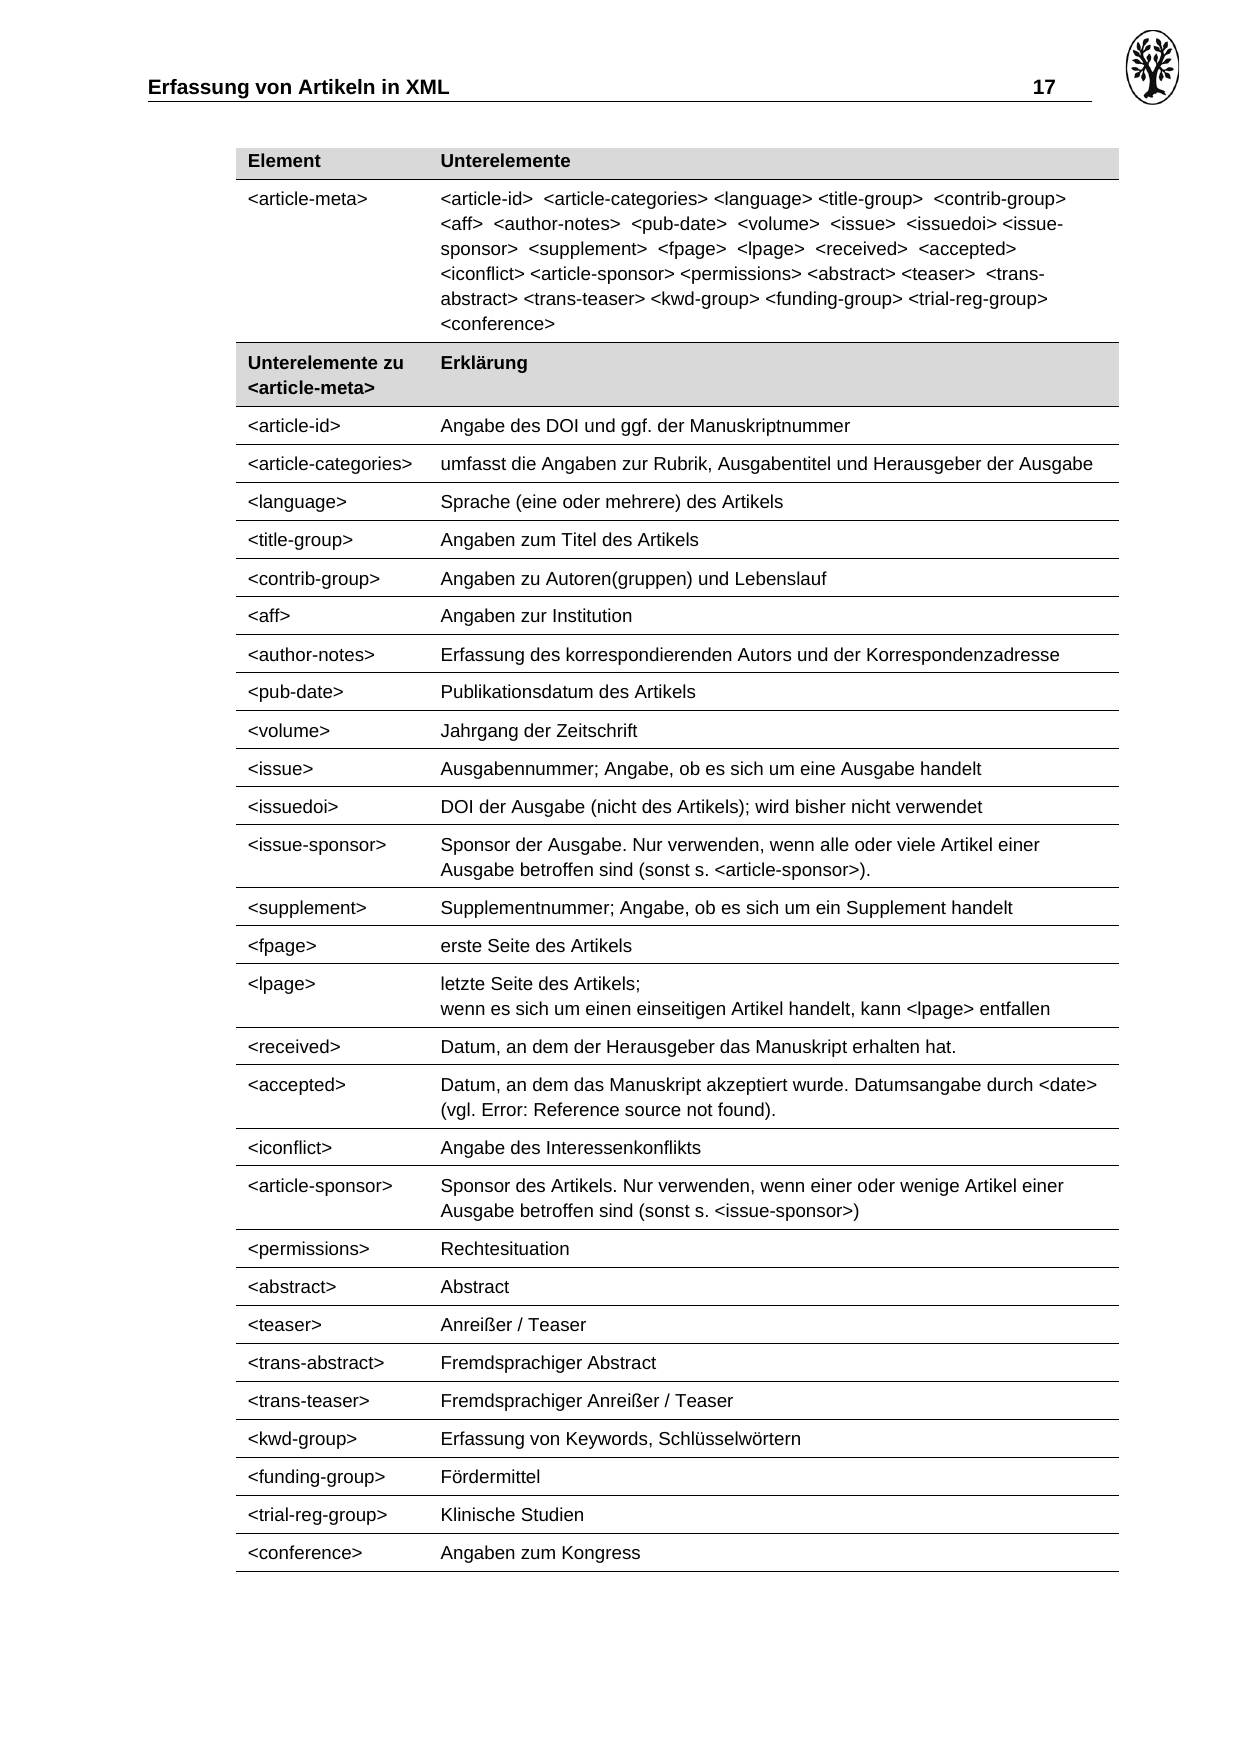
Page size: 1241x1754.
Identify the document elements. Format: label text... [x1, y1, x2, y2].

table_cell <article-id> [236, 407, 429, 444]
table_cell Datum, an dem das Manuskript akzeptiert wurde. Datumsangabe durch <date> (vgl. 0). [429, 1065, 1119, 1127]
table_cell <trial-reg-group> [236, 1496, 429, 1533]
table_cell DOI der Ausgabe (nicht des Artikels); wird bisher nicht verwendet [429, 787, 1119, 824]
table_cell Erklärung [429, 343, 1119, 406]
table_cell Sponsor der Ausgabe. Nur verwenden, wenn alle oder viele Artikel einer Ausgabe betroffen sind (sonst s. <article-sponsor>). [429, 825, 1119, 887]
table_cell <trans-abstract> [236, 1344, 429, 1381]
table_cell Angaben zum Titel des Artikels [429, 521, 1119, 558]
table_cell erste Seite des Artikels [429, 926, 1119, 963]
table_cell <article-sponsor> [236, 1166, 429, 1228]
table_cell <title-group> [236, 521, 429, 558]
table_cell <teaser> [236, 1306, 429, 1342]
picture [1125, 30, 1180, 105]
table_cell <article-meta> [236, 180, 429, 342]
table_cell letzte Seite des Artikels; wenn es sich um einen einseitigen Artikel handelt, kann <lpage> entfallen [429, 964, 1119, 1026]
table_cell Publikationsdatum des Artikels [429, 673, 1119, 710]
table_cell Supplementnummer; Angabe, ob es sich um ein Supplement handelt [429, 888, 1119, 925]
table_cell <abstract> [236, 1268, 429, 1304]
table_header Element [236, 148, 429, 179]
table_cell <iconflict> [236, 1129, 429, 1165]
table_cell Anreißer / Teaser [429, 1306, 1119, 1342]
table_cell umfasst die Angaben zur Rubrik, Ausgabentitel und Herausgeber der Ausgabe [429, 445, 1119, 482]
table_cell Abstract [429, 1268, 1119, 1304]
table_cell <supplement> [236, 888, 429, 925]
table_cell Sponsor des Artikels. Nur verwenden, wenn einer oder wenige Artikel einer Ausgabe betroffen sind (sonst s. <issue-sponsor>) [429, 1166, 1119, 1228]
table_cell Erfassung des korrespondierenden Autors und der Korrespondenzadresse [429, 635, 1119, 672]
table_cell Angaben zur Institution [429, 597, 1119, 634]
table_cell <pub-date> [236, 673, 429, 710]
table_cell <issue> [236, 749, 429, 786]
table_cell <article-categories> [236, 445, 429, 482]
table_cell Fremdsprachiger Abstract [429, 1344, 1119, 1381]
table_cell Angaben zum Kongress [429, 1534, 1119, 1571]
table_cell <kwd-group> [236, 1420, 429, 1457]
table_cell Fremdsprachiger Anreißer / Teaser [429, 1382, 1119, 1418]
table_cell <lpage> [236, 964, 429, 1026]
table_cell Ausgabennummer; Angabe, ob es sich um eine Ausgabe handelt [429, 749, 1119, 786]
table_cell <fpage> [236, 926, 429, 963]
table_cell Datum, an dem der Herausgeber das Manuskript erhalten hat. [429, 1028, 1119, 1064]
table_cell Angabe des DOI und ggf. der Manuskriptnummer [429, 407, 1119, 444]
table_cell <aff> [236, 597, 429, 634]
table_cell <issue-sponsor> [236, 825, 429, 887]
table_cell <accepted> [236, 1065, 429, 1127]
table_cell <issuedoi> [236, 787, 429, 824]
table_cell Unterelemente zu <article-meta> [236, 343, 429, 406]
table_cell Erfassung von Keywords, Schlüsselwörtern [429, 1420, 1119, 1457]
table_header Unterelemente [429, 148, 1119, 179]
table_cell <conference> [236, 1534, 429, 1571]
table_cell <received> [236, 1028, 429, 1064]
table_cell <contrib-group> [236, 559, 429, 596]
table_cell Fördermittel [429, 1458, 1119, 1494]
table_cell Jahrgang der Zeitschrift [429, 711, 1119, 748]
table_cell <language> [236, 483, 429, 520]
table_cell <article-id> <article-categories> <language> <title-group> <contrib-group> <aff> <author-notes> <pub-date> <volume> <issue> <issuedoi> <issue-sponsor> <supplement> <fpage> <lpage> <received> <accepted> <iconflict> <article-sponsor> <permissions> <abstract> <teaser> <trans-abstract> <trans-teaser> <kwd-group> <funding-group> <trial-reg-group> <conference> [429, 180, 1119, 342]
table_cell Sprache (eine oder mehrere) des Artikels [429, 483, 1119, 520]
table_cell <volume> [236, 711, 429, 748]
table_cell <permissions> [236, 1230, 429, 1266]
table_cell <trans-teaser> [236, 1382, 429, 1418]
table_cell Klinische Studien [429, 1496, 1119, 1533]
table_cell <author-notes> [236, 635, 429, 672]
table_cell <funding-group> [236, 1458, 429, 1494]
table_cell Angabe des Interessenkonflikts [429, 1129, 1119, 1165]
table_cell Rechtesituation [429, 1230, 1119, 1266]
table_cell Angaben zu Autoren(gruppen) und Lebenslauf [429, 559, 1119, 596]
